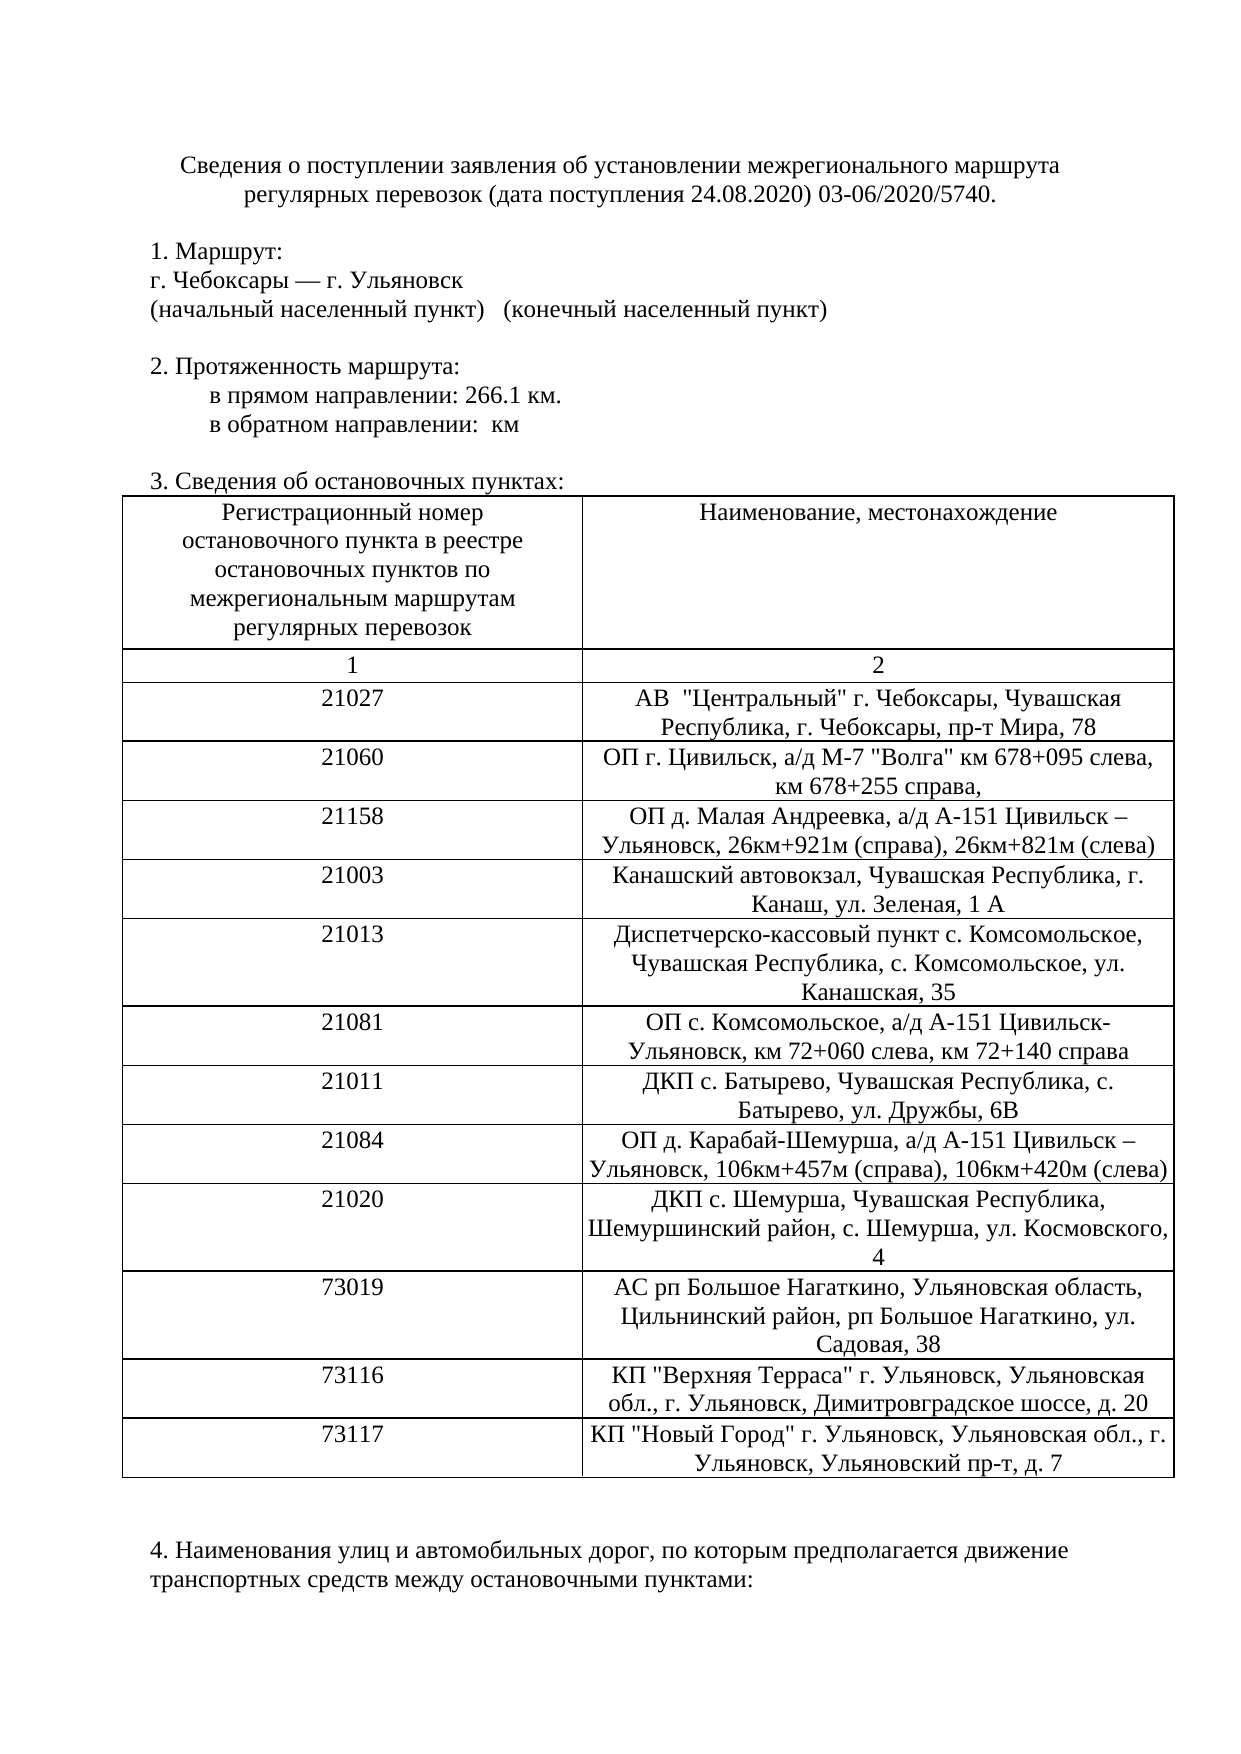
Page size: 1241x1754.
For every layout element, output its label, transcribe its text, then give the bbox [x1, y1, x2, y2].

table_cell 21027 [123, 683, 582, 740]
table_cell 73116 [123, 1360, 582, 1417]
text Сведения о поступлении заявления об установлении межрегионального маршрута регулярных перевозок (дата поступления 24.08.2020) 03-06/2020/5740. [150, 150, 1090, 207]
text 2. Протяженность маршрута: [150, 351, 1090, 380]
table_cell 21011 [123, 1066, 582, 1123]
table_header Наименование, местонахождение [583, 497, 1173, 648]
table_cell 21020 [123, 1184, 582, 1270]
table_cell 21003 [123, 860, 582, 918]
text (начальный населенный пункт) (конечный населенный пункт) [150, 294, 1090, 322]
table_cell АВ "Центральный" г. Чебоксары, Чувашская Республика, г. Чебоксары, пр-т Мира, 78 [583, 683, 1173, 740]
table_cell ОП с. Комсомольское, а/д А-151 Цивильск-Ульяновск, км 72+060 слева, км 72+140 справа [583, 1007, 1173, 1064]
table_cell 2 [583, 650, 1173, 681]
table_cell 21084 [123, 1125, 582, 1183]
table_header Регистрационный номер остановочного пункта в реестре остановочных пунктов по межрегиональным маршрутам регулярных перевозок [123, 497, 582, 648]
table_cell КП "Новый Город" г. Ульяновск, Ульяновская обл., г. Ульяновск, Ульяновский пр-т, д. 7 [583, 1419, 1173, 1476]
table_cell ОП д. Малая Андреевка, а/д А-151 Цивильск – Ульяновск, 26км+921м (справа), 26км+821м (слева) [583, 801, 1173, 858]
table_cell АС рп Большое Нагаткино, Ульяновская область, Цильнинский район, рп Большое Нагаткино, ул. Садовая, 38 [583, 1272, 1173, 1358]
table_cell КП "Верхняя Терраса" г. Ульяновск, Ульяновская обл., г. Ульяновск, Димитровградское шоссе, д. 20 [583, 1360, 1173, 1417]
table_cell Канашский автовокзал, Чувашская Республика, г. Канаш, ул. Зеленая, 1 А [583, 860, 1173, 918]
text в обратном направлении: км [150, 409, 1090, 437]
table_cell ДКП с. Шемурша, Чувашская Республика, Шемуршинский район, с. Шемурша, ул. Космовского, 4 [583, 1184, 1173, 1270]
text 1. Маршрут: [150, 236, 1090, 265]
table_cell 1 [123, 650, 582, 681]
table_cell 73019 [123, 1272, 582, 1358]
table_cell 21081 [123, 1007, 582, 1064]
text 3. Сведения об остановочных пунктах: [150, 466, 1090, 495]
table_cell 21158 [123, 801, 582, 858]
table_cell ОП г. Цивильск, а/д М-7 "Волга" км 678+095 слева, км 678+255 справа, [583, 742, 1173, 799]
text г. Чебоксары — г. Ульяновск [150, 265, 1090, 294]
table_cell 73117 [123, 1419, 582, 1476]
text в прямом направлении: 266.1 км. [150, 380, 1090, 409]
table_cell 21013 [123, 919, 582, 1005]
table_cell 21060 [123, 742, 582, 799]
text 4. Наименования улиц и автомобильных дорог, по которым предполагается движение транспортных средств между остановочными пунктами: [150, 1535, 1090, 1593]
table_cell ДКП с. Батырево, Чувашская Республика, с. Батырево, ул. Дружбы, 6В [583, 1066, 1173, 1123]
table_cell Диспетчерско-кассовый пункт с. Комсомольское, Чувашская Республика, с. Комсомольское, ул. Канашская, 35 [583, 919, 1173, 1005]
table_cell ОП д. Карабай-Шемурша, а/д А-151 Цивильск – Ульяновск, 106км+457м (справа), 106км+420м (слева) [583, 1125, 1173, 1183]
